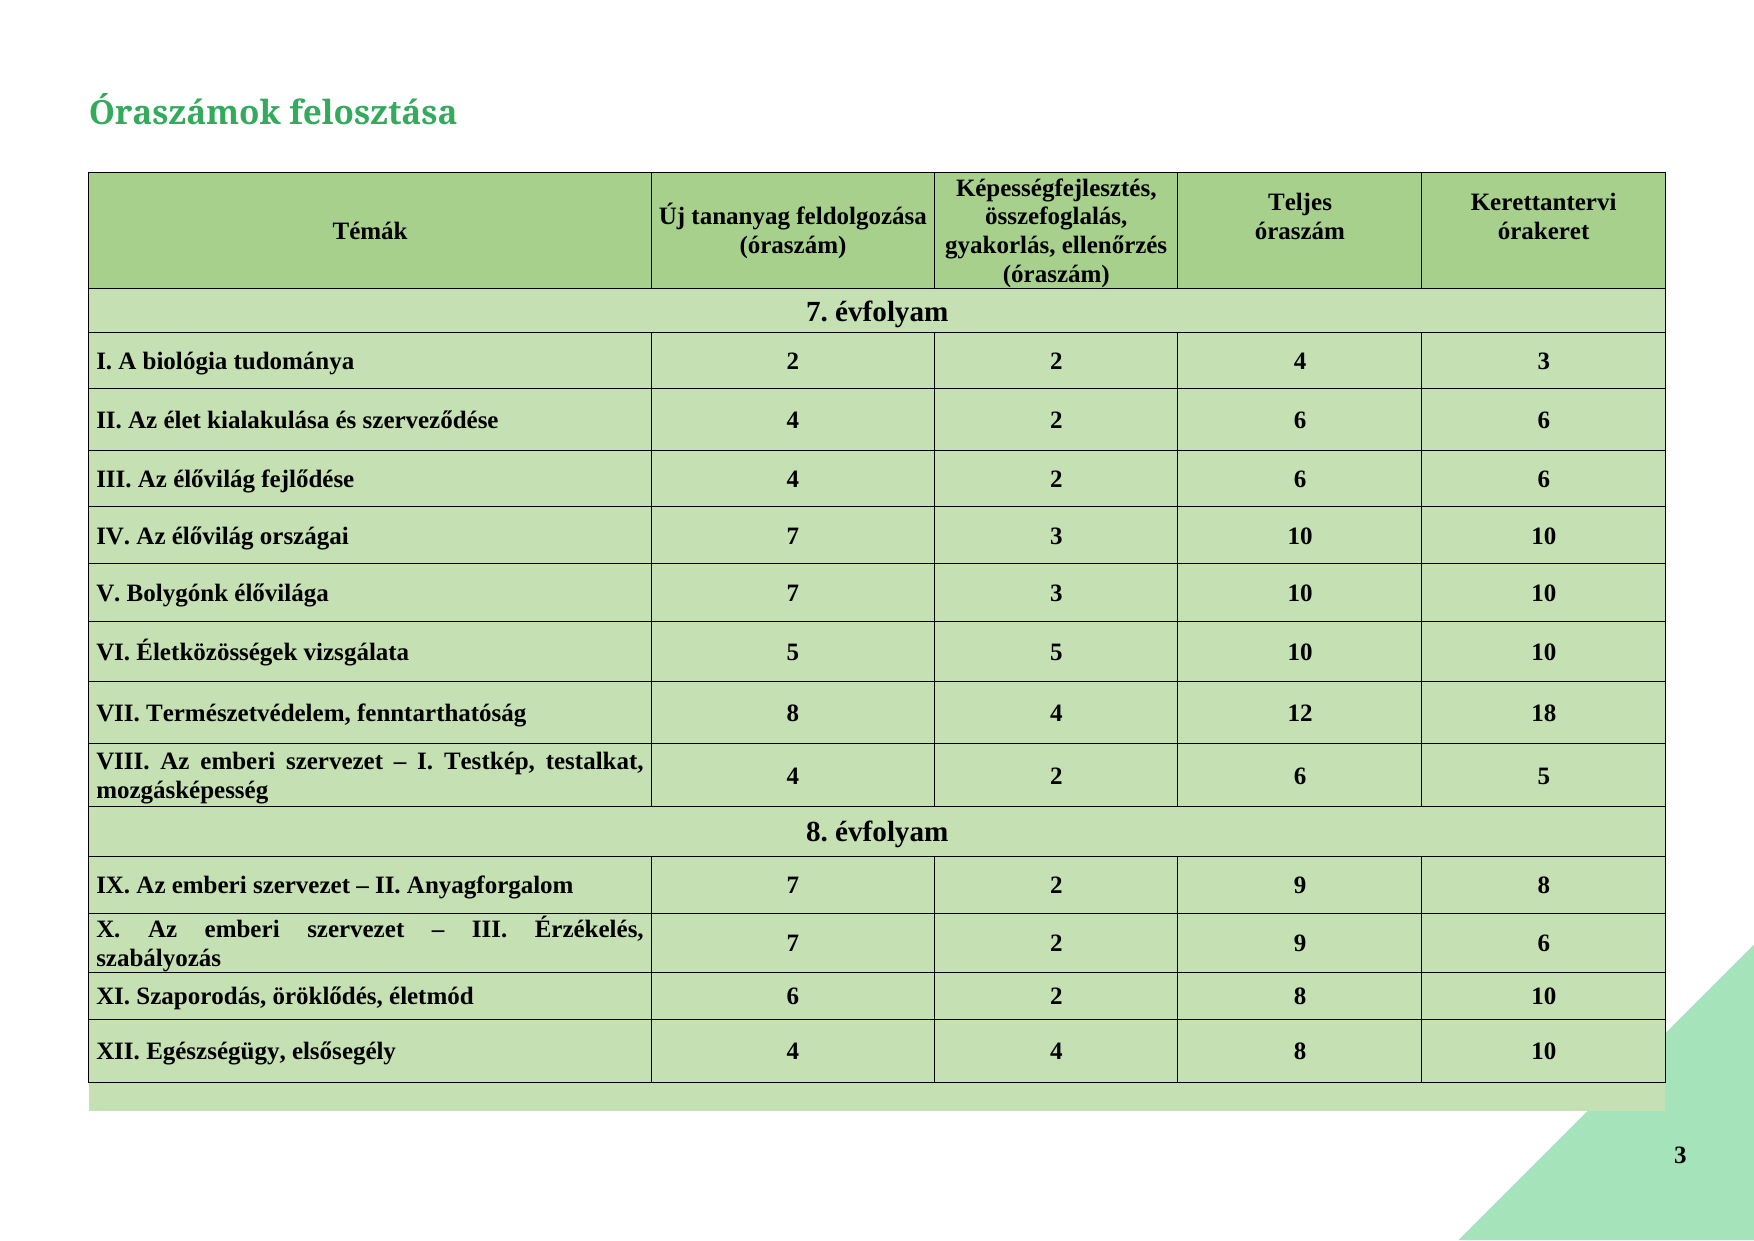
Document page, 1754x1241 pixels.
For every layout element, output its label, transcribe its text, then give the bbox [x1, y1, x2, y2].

table_cell 9 [1178, 857, 1421, 913]
table_header Témák [89, 173, 651, 288]
table_cell 2 [935, 857, 1177, 913]
table_cell 7 [652, 914, 934, 972]
table_cell 4 [652, 744, 934, 806]
table_cell 7 [652, 564, 934, 621]
table_cell 6 [1422, 914, 1665, 972]
table_cell 6 [1178, 389, 1421, 450]
table_cell VI. Életközösségek vizsgálata [89, 622, 651, 681]
table_cell XI. Szaporodás, öröklődés, életmód [89, 973, 651, 1019]
table_cell 8 [1178, 973, 1421, 1019]
subtitle Óraszámok felosztása [89, 89, 1665, 134]
table_cell 5 [935, 622, 1177, 681]
table_cell 2 [935, 973, 1177, 1019]
table_cell XII. Egészségügy, elsősegély [89, 1020, 651, 1082]
table_cell 4 [652, 1020, 934, 1082]
table_cell I. A biológia tudománya [89, 333, 651, 388]
table_cell 5 [1422, 744, 1665, 806]
table_cell 10 [1178, 564, 1421, 621]
table_cell 6 [1178, 744, 1421, 806]
table_cell 3 [935, 507, 1177, 563]
table_cell 8. évfolyam [89, 807, 1665, 856]
table_cell 3 [935, 564, 1177, 621]
table_cell 7. évfolyam [89, 289, 1665, 332]
table_cell 2 [935, 914, 1177, 972]
table_header Teljes óraszám [1178, 173, 1421, 288]
table_cell 18 [1422, 682, 1665, 743]
table_cell IX. Az emberi szervezet – II. Anyagforgalom [89, 857, 651, 913]
table_cell 6 [1422, 451, 1665, 506]
table_cell 8 [1178, 1020, 1421, 1082]
table_cell 4 [1178, 333, 1421, 388]
table_cell 10 [1178, 622, 1421, 681]
table_cell 4 [652, 451, 934, 506]
table_cell 2 [935, 333, 1177, 388]
table_cell 10 [1178, 507, 1421, 563]
table_cell 2 [935, 451, 1177, 506]
table_cell 7 [652, 507, 934, 563]
table_cell 3 [1422, 333, 1665, 388]
table_cell 2 [652, 333, 934, 388]
table_header Új tananyag feldolgozása (óraszám) [652, 173, 934, 288]
table_cell 7 [652, 857, 934, 913]
table_cell 10 [1422, 1020, 1665, 1082]
table_cell 2 [935, 389, 1177, 450]
table_cell 10 [1422, 507, 1665, 563]
table_cell 10 [1422, 622, 1665, 681]
table_cell 4 [935, 1020, 1177, 1082]
table_cell VII. Természetvédelem, fenntarthatóság [89, 682, 651, 743]
table_cell 8 [652, 682, 934, 743]
table_cell V. Bolygónk élővilága [89, 564, 651, 621]
table_cell 10 [1422, 564, 1665, 621]
table_cell 10 [1422, 973, 1665, 1019]
table_cell 6 [1422, 389, 1665, 450]
table_header Kerettantervi órakeret [1422, 173, 1665, 288]
table_cell III. Az élővilág fejlődése [89, 451, 651, 506]
table_cell 4 [935, 682, 1177, 743]
table_cell 12 [1178, 682, 1421, 743]
table_cell 2 [935, 744, 1177, 806]
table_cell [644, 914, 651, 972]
table_cell 6 [1178, 451, 1421, 506]
table_header Képességfejlesztés, összefoglalás, gyakorlás, ellenőrzés (óraszám) [935, 173, 1177, 288]
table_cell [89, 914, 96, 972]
table_cell 5 [652, 622, 934, 681]
table_cell 6 [652, 973, 934, 1019]
table_cell II. Az élet kialakulása és szerveződése [89, 389, 651, 450]
table_cell 8 [1422, 857, 1665, 913]
table_cell IV. Az élővilág országai [89, 507, 651, 563]
table_cell 4 [652, 389, 934, 450]
table_cell 9 [1178, 914, 1421, 972]
table_cell VIII. Az emberi szervezet – I. Testkép, testalkat, mozgásképesség [89, 744, 651, 806]
